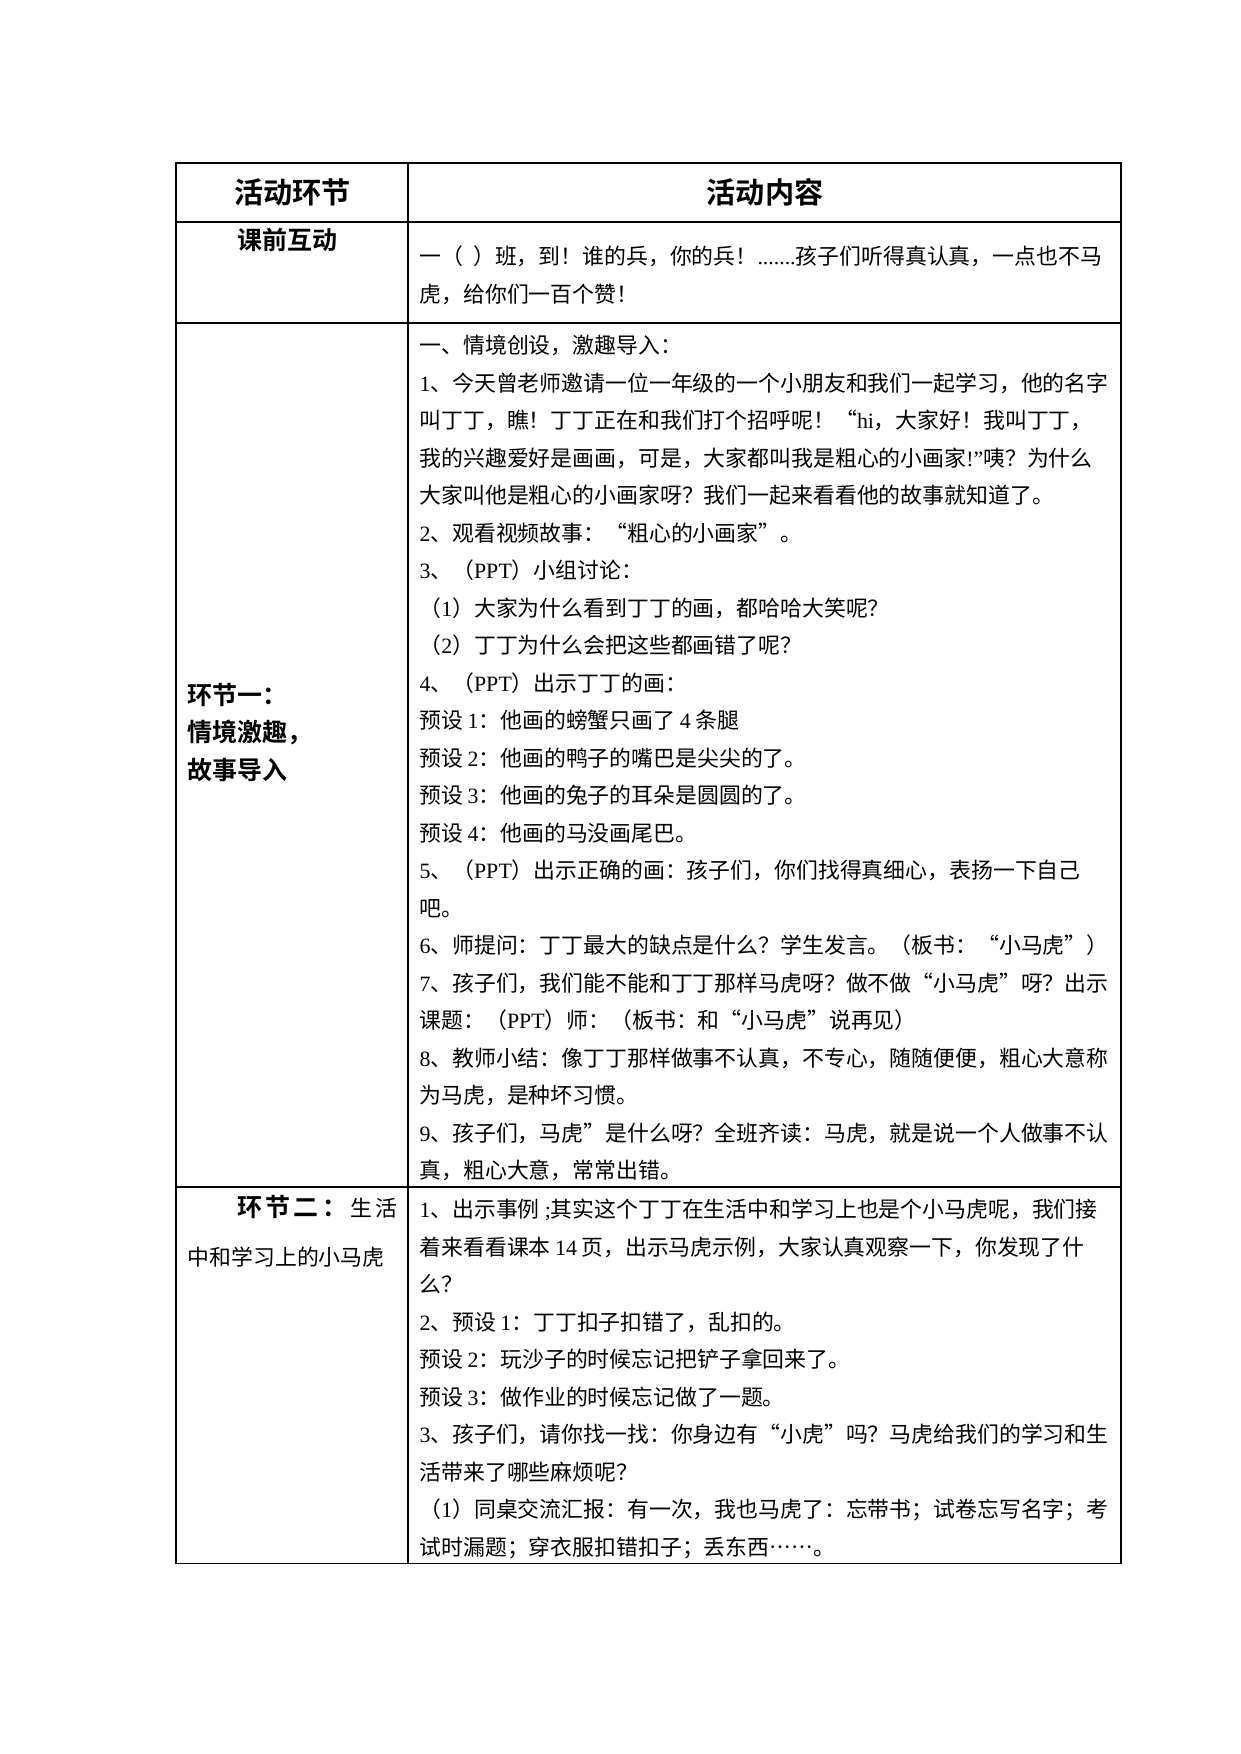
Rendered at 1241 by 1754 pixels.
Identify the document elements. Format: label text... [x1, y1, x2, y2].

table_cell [409, 1188, 1120, 1563]
table_cell 课前互动 [177, 223, 407, 322]
table_cell 环节二：生活中和学习上的小马虎 [177, 1188, 407, 1563]
table_cell 环节一： 情境激趣， 故事导入 [177, 324, 407, 1186]
table_cell 一（ ）班，到！谁的兵，你的兵！.......孩子们听得真认真，一点也不马虎，给你们一百个赞！ [409, 223, 1120, 322]
table_cell 活动内容 [409, 164, 1120, 221]
table_cell 情境创设，激趣导入： 今天曾老师邀请一位一年级的一个小朋友和我们一起学习，他的名字叫丁丁，瞧！丁丁正在和我们打个招呼呢！“hi，大家好！我叫丁丁，我的兴趣爱好是画画，可是，大家都叫我是粗心的小画家!”咦？为什么大家叫他是粗心的小画家呀？我们一起来看看他的故事就知道了。 观看视频故事：“粗心的小画家”。 （PPT）小组讨论： 大家为什么看到丁丁的画，都哈哈大笑呢？ 丁丁为什么会把这些都画错了呢？ （PPT）出示丁丁的画： 预设1：他画的螃蟹只画了4条腿 预设2：他画的鸭子的嘴巴是尖尖的了。 预设3：他画的兔子的耳朵是圆圆的了。 预设4：他画的马没画尾巴。 （PPT）出示正确的画：孩子们，你们找得真细心，表扬一下自己吧。 师提问：丁丁最大的缺点是什么？学生发言。（板书：“小马虎”） 孩子们，我们能不能和丁丁那样马虎呀？做不做“小马虎”呀？出示课题：（PPT）师：（板书：和“小马虎”说再见） 教师小结：像丁丁那样做事不认真，不专心，随随便便，粗心大意称为马虎，是种坏习惯。 孩子们，马虎”是什么呀？全班齐读：马虎，就是说一个人做事不认真，粗心大意，常常出错。 [409, 324, 1120, 1186]
table_cell 活动环节 [177, 164, 407, 221]
